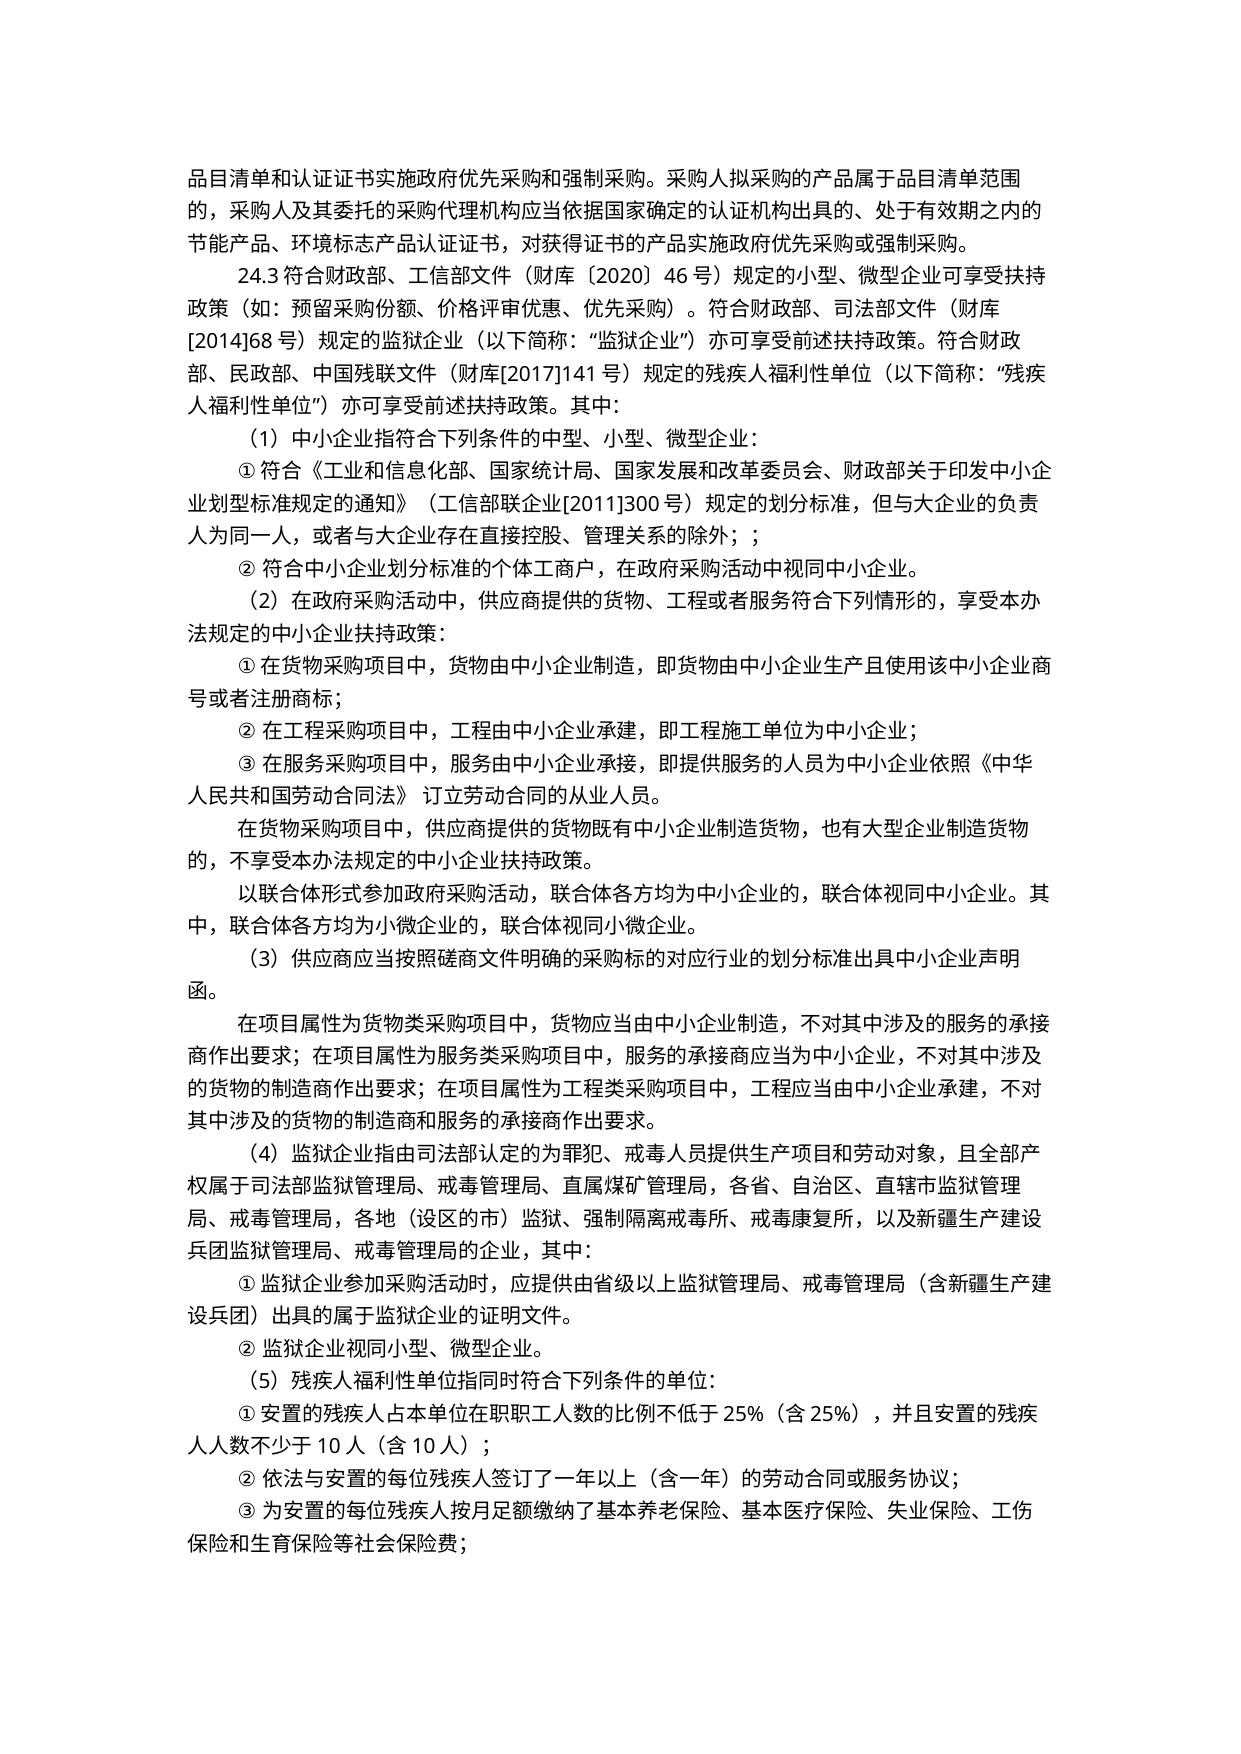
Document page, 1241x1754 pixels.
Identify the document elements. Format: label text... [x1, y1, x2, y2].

text ①在货物采购项目中，货物由中小企业制造，即货物由中小企业生产且使用该中小企业商号或者注册商标； [187, 649, 1053, 714]
text 以联合体形式参加政府采购活动，联合体各方均为中小企业的，联合体视同中小企业。其中，联合体各方均为小微企业的，联合体视同小微企业。 [187, 877, 1053, 942]
text （4）监狱企业指由司法部认定的为罪犯、戒毒人员提供生产项目和劳动对象，且全部产权属于司法部监狱管理局、戒毒管理局、直属煤矿管理局，各省、自治区、直辖市监狱管理局、戒毒管理局，各地（设区的市）监狱、强制隔离戒毒所、戒毒康复所，以及新疆生产建设兵团监狱管理局、戒毒管理局的企业，其中： [187, 1137, 1053, 1267]
text ①安置的残疾人占本单位在职职工人数的比例不低于25%（含25%），并且安置的残疾人人数不少于10人（含10人）； [187, 1397, 1053, 1462]
text （3）供应商应当按照磋商文件明确的采购标的对应行业的划分标准出具中小企业声明函。 [187, 942, 1053, 1007]
text 在项目属性为货物类采购项目中，货物应当由中小企业制造，不对其中涉及的服务的承接商作出要求；在项目属性为服务类采购项目中，服务的承接商应当为中小企业，不对其中涉及的货物的制造商作出要求；在项目属性为工程类采购项目中，工程应当由中小企业承建，不对其中涉及的货物的制造商和服务的承接商作出要求。 [187, 1007, 1053, 1137]
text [187, 162, 1053, 259]
text ②依法与安置的每位残疾人签订了一年以上（含一年）的劳动合同或服务协议； [187, 1462, 1053, 1494]
text （2）在政府采购活动中，供应商提供的货物、工程或者服务符合下列情形的，享受本办法规定的中小企业扶持政策： [187, 584, 1053, 649]
text ①符合《工业和信息化部、国家统计局、国家发展和改革委员会、财政部关于印发中小企业划型标准规定的通知》（工信部联企业[2011]300号）规定的划分标准，但与大企业的负责人为同一人，或者与大企业存在直接控股、管理关系的除外；； [187, 454, 1053, 552]
text （5）残疾人福利性单位指同时符合下列条件的单位： [187, 1364, 1053, 1397]
text 在货物采购项目中，供应商提供的货物既有中小企业制造货物，也有大型企业制造货物的，不享受本办法规定的中小企业扶持政策。 [187, 812, 1053, 877]
text ①监狱企业参加采购活动时，应提供由省级以上监狱管理局、戒毒管理局（含新疆生产建设兵团）出具的属于监狱企业的证明文件。 [187, 1267, 1053, 1332]
text ②符合中小企业划分标准的个体工商户，在政府采购活动中视同中小企业。 [187, 552, 1053, 584]
text 24.3符合财政部、工信部文件（财库〔2020〕46号）规定的小型、微型企业可享受扶持政策（如：预留采购份额、价格评审优惠、优先采购）。符合财政部、司法部文件（财库[2014]68号）规定的监狱企业（以下简称：“监狱企业”）亦可享受前述扶持政策。符合财政部、民政部、中国残联文件（财库[2017]141号）规定的残疾人福利性单位（以下简称：“残疾人福利性单位”）亦可享受前述扶持政策。其中： [187, 259, 1053, 422]
text ②在工程采购项目中，工程由中小企业承建，即工程施工单位为中小企业； [187, 714, 1053, 747]
text ③在服务采购项目中，服务由中小企业承接，即提供服务的人员为中小企业依照《中华人民共和国劳动合同法》 订立劳动合同的从业人员。 [187, 747, 1053, 812]
text ③为安置的每位残疾人按月足额缴纳了基本养老保险、基本医疗保险、失业保险、工伤保险和生育保险等社会保险费； [187, 1494, 1053, 1559]
text ②监狱企业视同小型、微型企业。 [187, 1332, 1053, 1364]
text （1）中小企业指符合下列条件的中型、小型、微型企业： [187, 422, 1053, 454]
